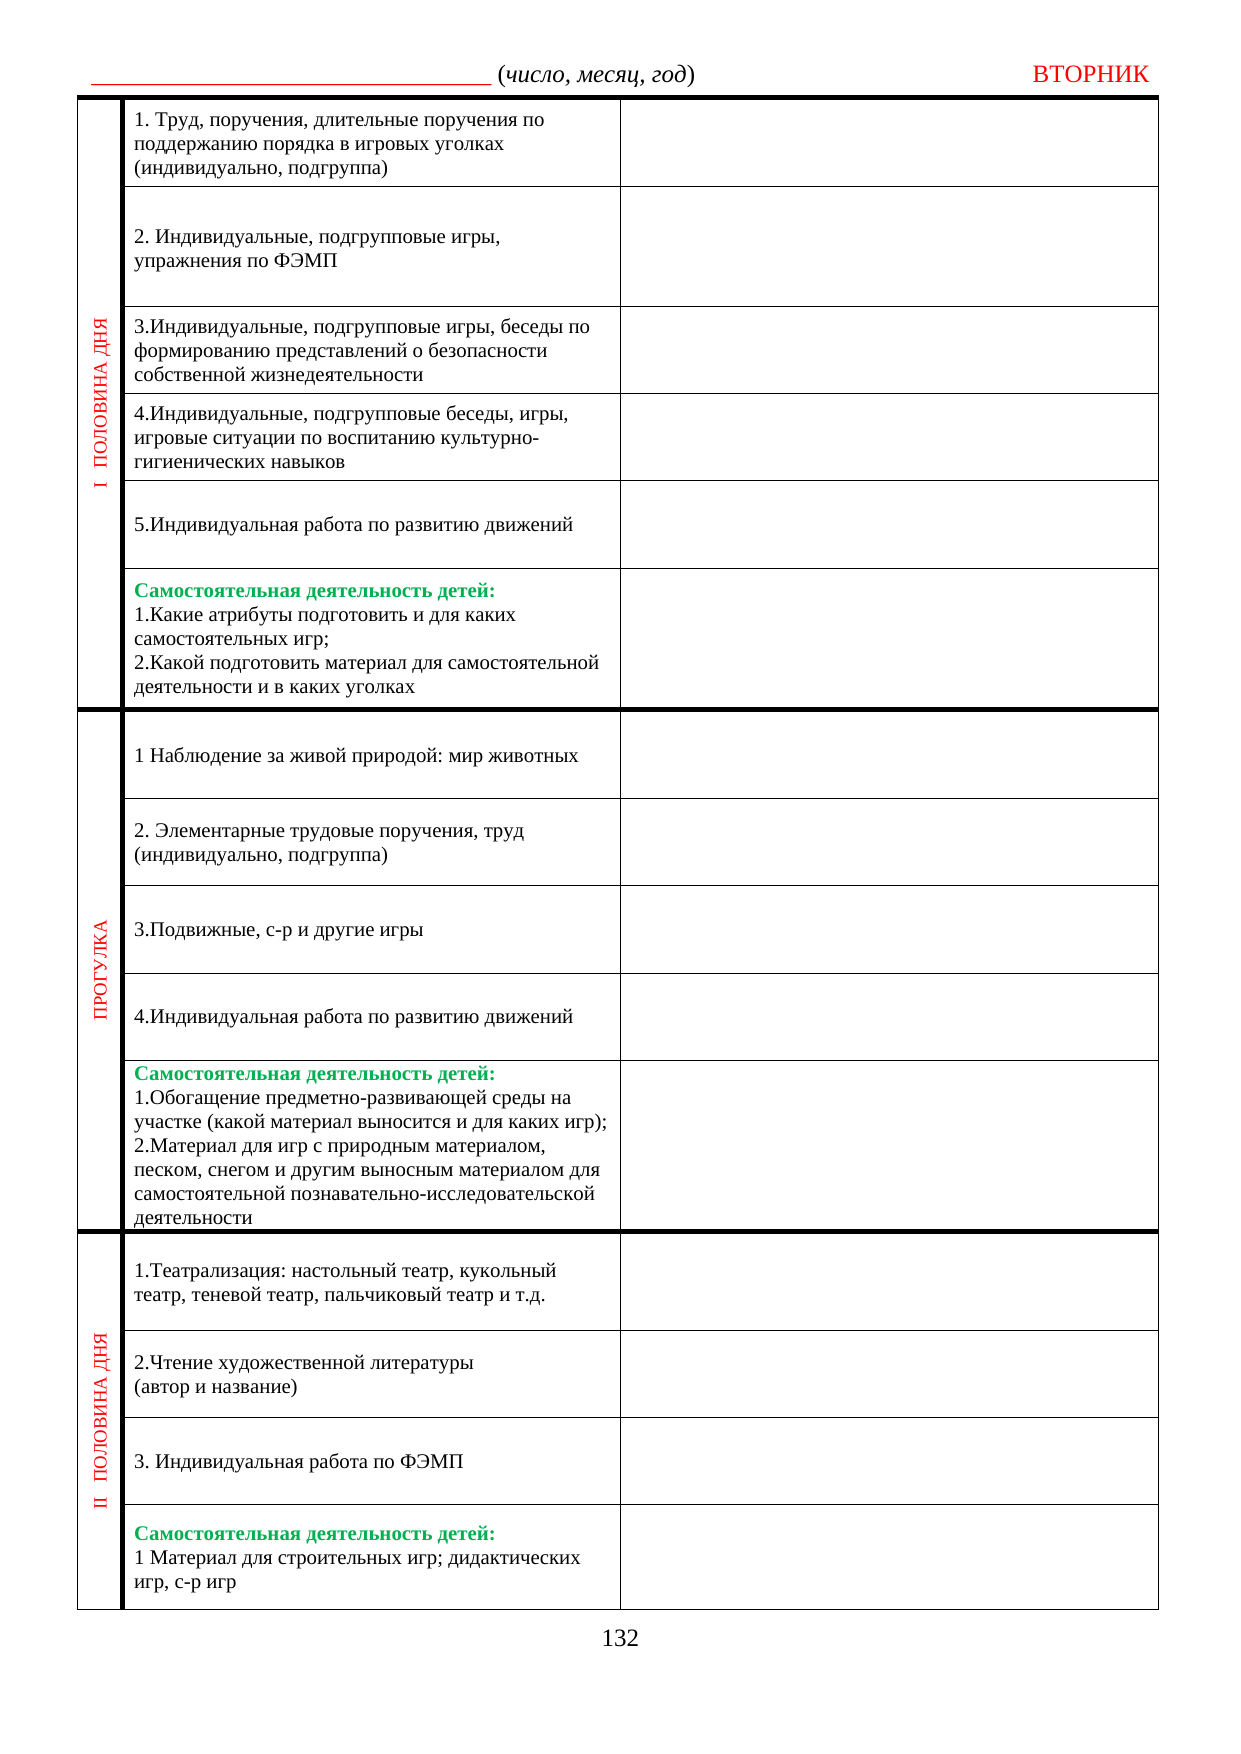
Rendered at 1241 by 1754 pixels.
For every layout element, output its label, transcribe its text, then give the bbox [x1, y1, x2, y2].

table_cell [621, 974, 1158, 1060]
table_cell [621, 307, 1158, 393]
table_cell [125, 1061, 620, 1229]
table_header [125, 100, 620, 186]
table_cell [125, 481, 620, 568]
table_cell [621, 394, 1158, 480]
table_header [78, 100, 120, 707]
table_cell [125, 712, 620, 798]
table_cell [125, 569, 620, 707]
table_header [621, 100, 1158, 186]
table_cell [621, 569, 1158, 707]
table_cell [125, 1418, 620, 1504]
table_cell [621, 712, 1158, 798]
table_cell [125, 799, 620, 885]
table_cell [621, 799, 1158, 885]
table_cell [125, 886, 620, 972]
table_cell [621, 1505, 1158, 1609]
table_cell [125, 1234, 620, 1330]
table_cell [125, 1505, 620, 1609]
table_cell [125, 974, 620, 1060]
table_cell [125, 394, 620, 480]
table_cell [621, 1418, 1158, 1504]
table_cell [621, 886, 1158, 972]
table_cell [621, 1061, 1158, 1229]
text ________________________________ (число, месяц, год) ВТОРНИК [89, 59, 1152, 88]
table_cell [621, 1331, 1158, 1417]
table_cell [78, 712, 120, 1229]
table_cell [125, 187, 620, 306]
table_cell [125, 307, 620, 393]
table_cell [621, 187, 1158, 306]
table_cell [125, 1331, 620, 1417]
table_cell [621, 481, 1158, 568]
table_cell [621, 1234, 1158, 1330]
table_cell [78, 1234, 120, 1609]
